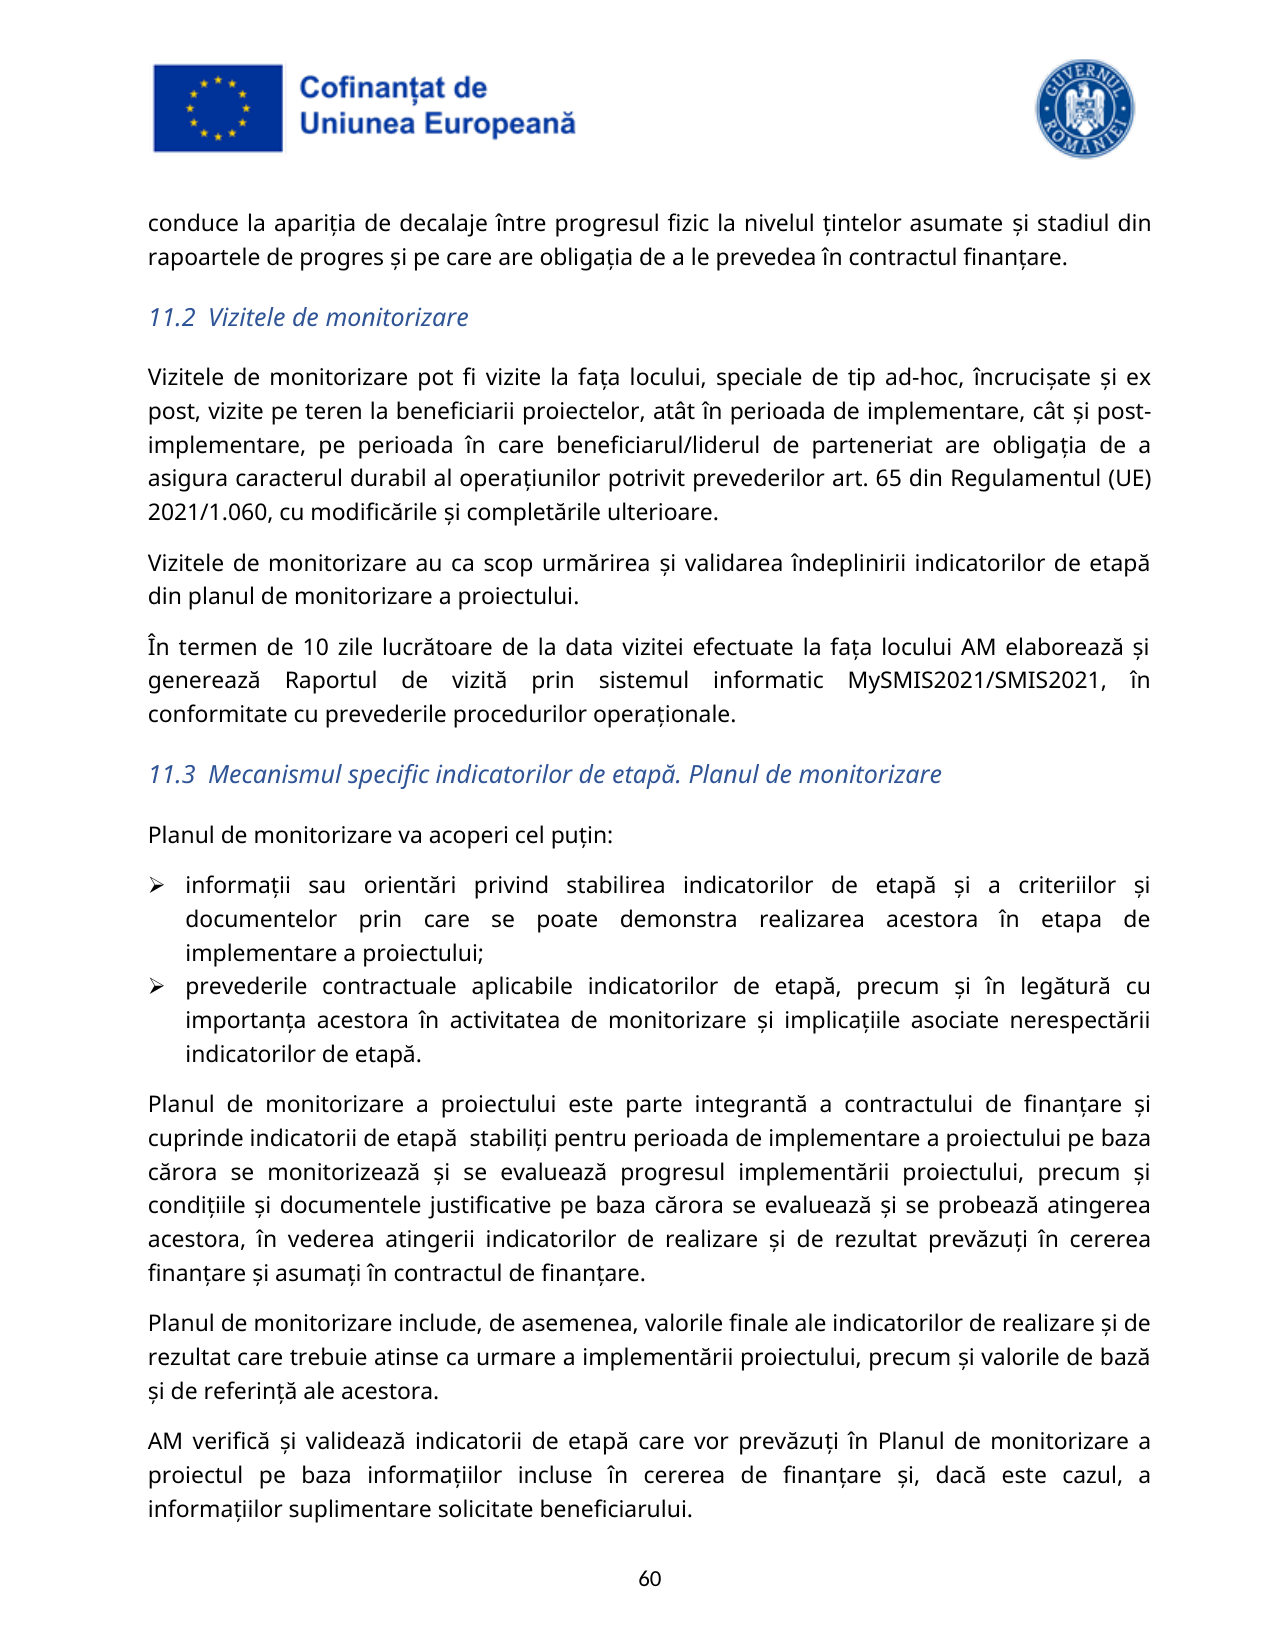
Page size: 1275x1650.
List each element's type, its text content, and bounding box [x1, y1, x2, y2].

subtitle Vizitele de monitorizare [148, 299, 1152, 333]
text Planul de monitorizare va acoperi cel puțin: [148, 819, 1152, 850]
picture [147, 59, 1137, 161]
text Planul de monitorizare include, de asemenea, valorile finale ale indicatorilor de realizare și de rezultat care trebuie atinse ca urmare a implementării proiectului, precum și valorile de bază și de referință ale acestora. [148, 1307, 1152, 1406]
text Vizitele de monitorizare au ca scop urmărirea şi validarea îndeplinirii indicatorilor de etapă din planul de monitorizare a proiectului. [148, 546, 1152, 611]
text AM verifică şi validează indicatorii de etapă care vor prevăzuţi în Planul de monitorizare a proiectul pe baza informaţiilor incluse în cererea de finanţare şi, dacă este cazul, a informaţiilor suplimentare solicitate beneficiarului. [148, 1425, 1152, 1524]
text Vizitele de monitorizare pot fi vizite la faţa locului, speciale de tip ad-hoc, încrucişate şi ex post, vizite pe teren la beneficiarii proiectelor, atât în perioada de implementare, cât şi post-implementare, pe perioada în care beneficiarul/liderul de parteneriat are obligaţia de a asigura caracterul durabil al operaţiunilor potrivit prevederilor art. 65 din Regulamentul (UE) 2021/1.060, cu modificările şi completările ulterioare. [148, 361, 1152, 527]
list prevederile contractuale aplicabile indicatorilor de etapă, precum și în legătură cu importanța acestora în activitatea de monitorizare și implicațiile asociate nerespectării indicatorilor de etapă. [148, 970, 1152, 1069]
subtitle Mecanismul specific indicatorilor de etapă. Planul de monitorizare [148, 757, 1152, 791]
list informații sau orientări privind stabilirea indicatorilor de etapă și a criteriilor și documentelor prin care se poate demonstra realizarea acestora în etapa de implementare a proiectului; [148, 869, 1152, 968]
text Planul de monitorizare a proiectului este parte integrantă a contractului de finanțare și cuprinde indicatorii de etapă stabiliți pentru perioada de implementare a proiectului pe baza cărora se monitorizează și se evaluează progresul implementării proiectului, precum și condițiile și documentele justificative pe baza cărora se evaluează și se probează atingerea acestora, în vederea atingerii indicatorilor de realizare și de rezultat prevăzuți în cererea finanțare și asumați în contractul de finanțare. [148, 1088, 1152, 1288]
text În termen de 10 zile lucrătoare de la data vizitei efectuate la fața locului AM elaborează și generează Raportul de vizită prin sistemul informatic MySMIS2021/SMIS2021, în conformitate cu prevederile procedurilor operaţionale. [148, 631, 1152, 729]
